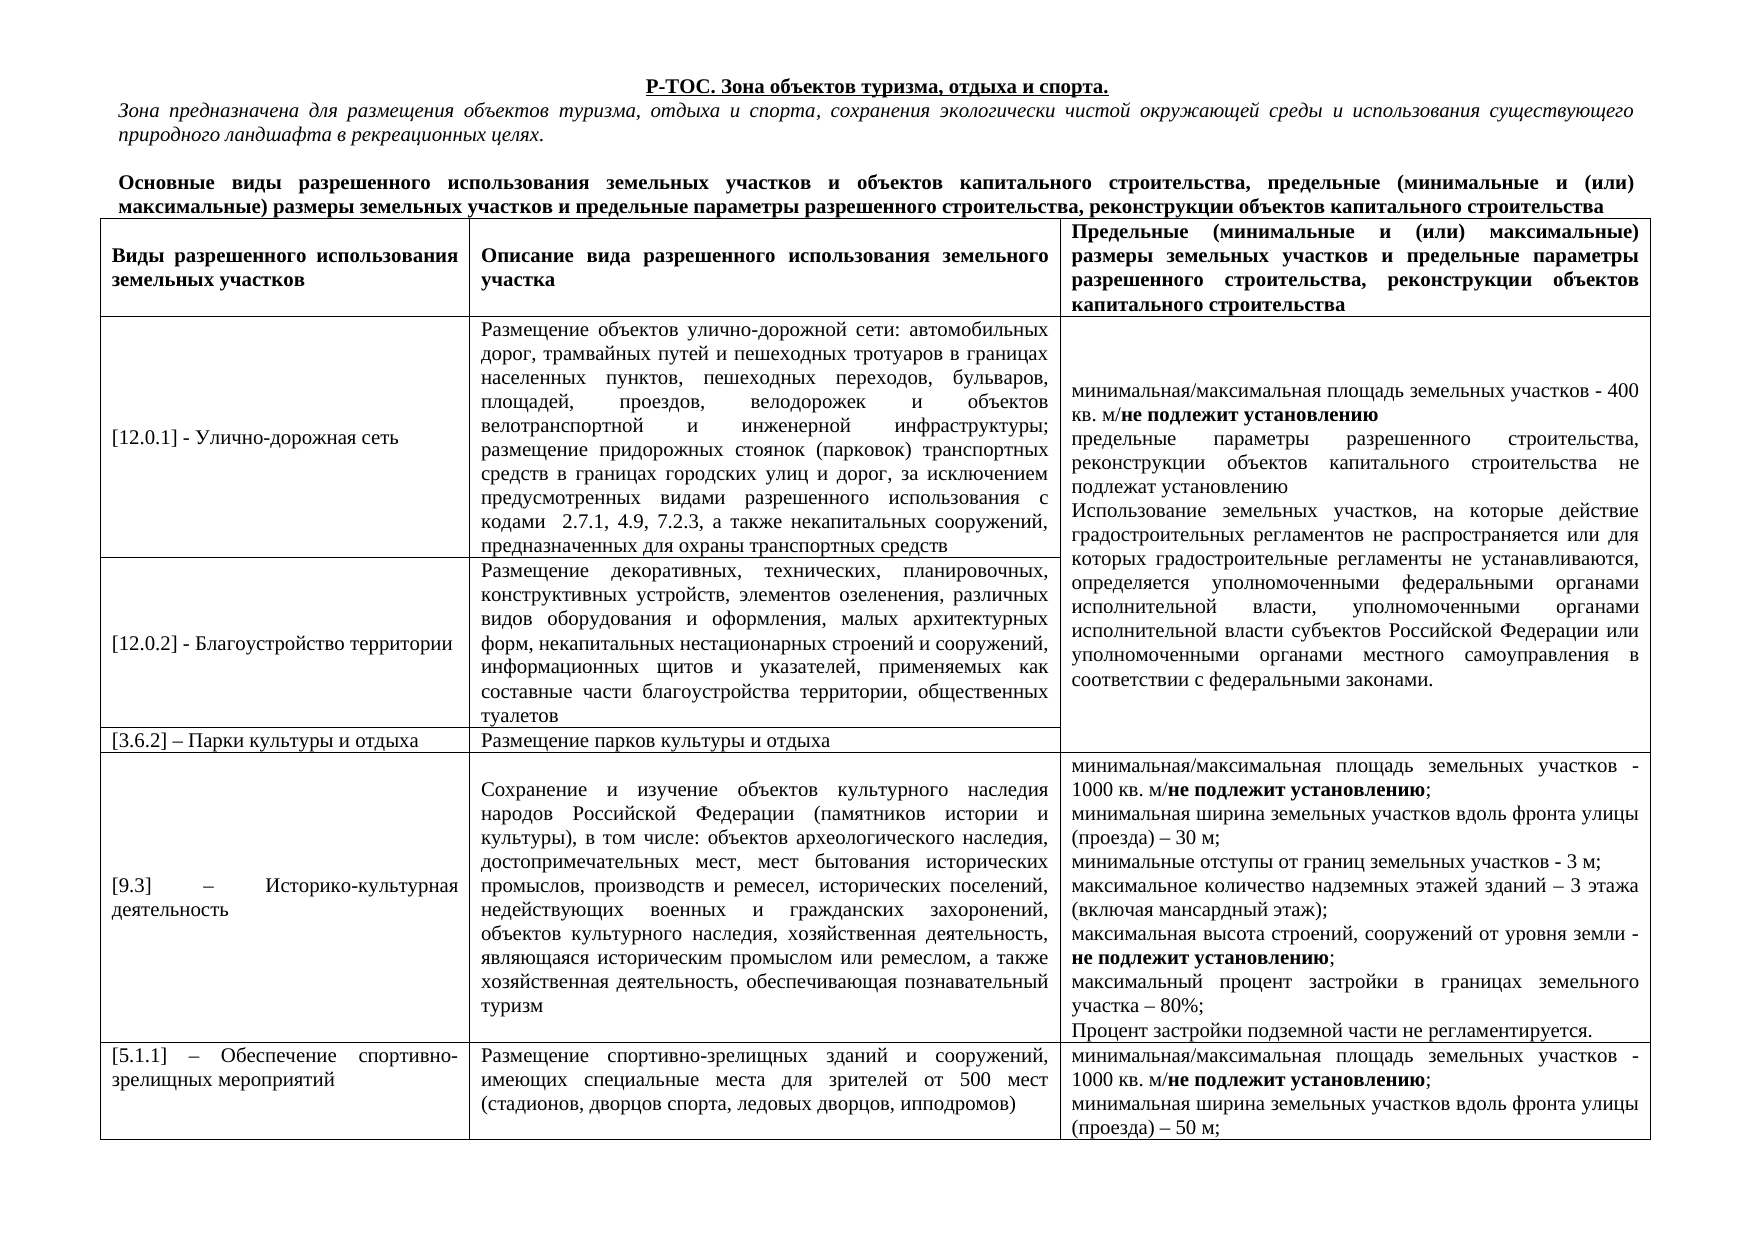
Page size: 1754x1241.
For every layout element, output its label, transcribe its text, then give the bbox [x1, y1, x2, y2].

table_header Предельные (минимальные и (или) максимальные) размеры земельных участков и предельные параметры разрешенного строительства, реконструкции объектов капитального строительства [1061, 219, 1650, 316]
table_cell [12.0.1] - Улично-дорожная сеть [101, 317, 469, 557]
table_cell [12.0.2] - Благоустройство территории [101, 558, 469, 727]
table_cell Размещение парков культуры и отдыха [470, 728, 1060, 752]
table_cell минимальная/максимальная площадь земельных участков - 1000 кв. м/не подлежит установлению; минимальная ширина земельных участков вдоль фронта улицы (проезда) – 30 м; минимальные отступы от границ земельных участков - 3 м; максимальное количество надземных этажей зданий – 3 этажа (включая мансардный этаж); максимальная высота строений, сооружений от уровня земли - не подлежит установлению; максимальный процент застройки в границах земельного участка – 80%; Процент застройки подземной части не регламентируется. [1061, 753, 1650, 1042]
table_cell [470, 1043, 1060, 1139]
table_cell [1061, 1043, 1650, 1139]
text Основные виды разрешенного использования земельных участков и объектов капитального строительства, предельные (минимальные и (или) максимальные) размеры земельных участков и предельные параметры разрешенного строительства, реконструкции объектов капитального строительства [118, 170, 1636, 218]
table_cell [3.6.2] – Парки культуры и отдыха [101, 728, 469, 752]
text Зона предназначена для размещения объектов туризма, отдыха и спорта, сохранения экологически чистой окружающей среды и использования существующего природного ландшафта в рекреационных целях. [118, 98, 1636, 146]
table_header Виды разрешенного использования земельных участков [101, 219, 469, 316]
table_cell минимальная/максимальная площадь земельных участков - 400 кв. м/не подлежит установлению предельные параметры разрешенного строительства, реконструкции объектов капитального строительства не подлежат установлению Использование земельных участков, на которые действие градостроительных регламентов не распространяется или для которых градостроительные регламенты не устанавливаются, определяется уполномоченными федеральными органами исполнительной власти, уполномоченными органами исполнительной власти субъектов Российской Федерации или уполномоченными органами местного самоуправления в соответствии с федеральными законами. [1061, 317, 1650, 752]
table_cell [9.3] – Историко-культурная деятельность [101, 753, 469, 1042]
table_header Описание вида разрешенного использования земельного участка [470, 219, 1060, 316]
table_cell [101, 1043, 469, 1139]
table_cell Размещение объектов улично-дорожной сети: автомобильных дорог, трамвайных путей и пешеходных тротуаров в границах населенных пунктов, пешеходных переходов, бульваров, площадей, проездов, велодорожек и объектов велотранспортной и инженерной инфраструктуры; размещение придорожных стоянок (парковок) транспортных средств в границах городских улиц и дорог, за исключением предусмотренных видами разрешенного использования с кодами 2.7.1, 4.9, 7.2.3, а также некапитальных сооружений, предназначенных для охраны транспортных средств [470, 317, 1060, 557]
text Р-ТОС. Зона объектов туризма, отдыха и спорта. [118, 74, 1636, 98]
table_cell Сохранение и изучение объектов культурного наследия народов Российской Федерации (памятников истории и культуры), в том числе: объектов археологического наследия, достопримечательных мест, мест бытования исторических промыслов, производств и ремесел, исторических поселений, недействующих военных и гражданских захоронений, объектов культурного наследия, хозяйственная деятельность, являющаяся историческим промыслом или ремеслом, а также хозяйственная деятельность, обеспечивающая познавательный туризм [470, 753, 1060, 1042]
table_cell Размещение декоративных, технических, планировочных, конструктивных устройств, элементов озеленения, различных видов оборудования и оформления, малых архитектурных форм, некапитальных нестационарных строений и сооружений, информационных щитов и указателей, применяемых как составные части благоустройства территории, общественных туалетов [470, 558, 1060, 727]
